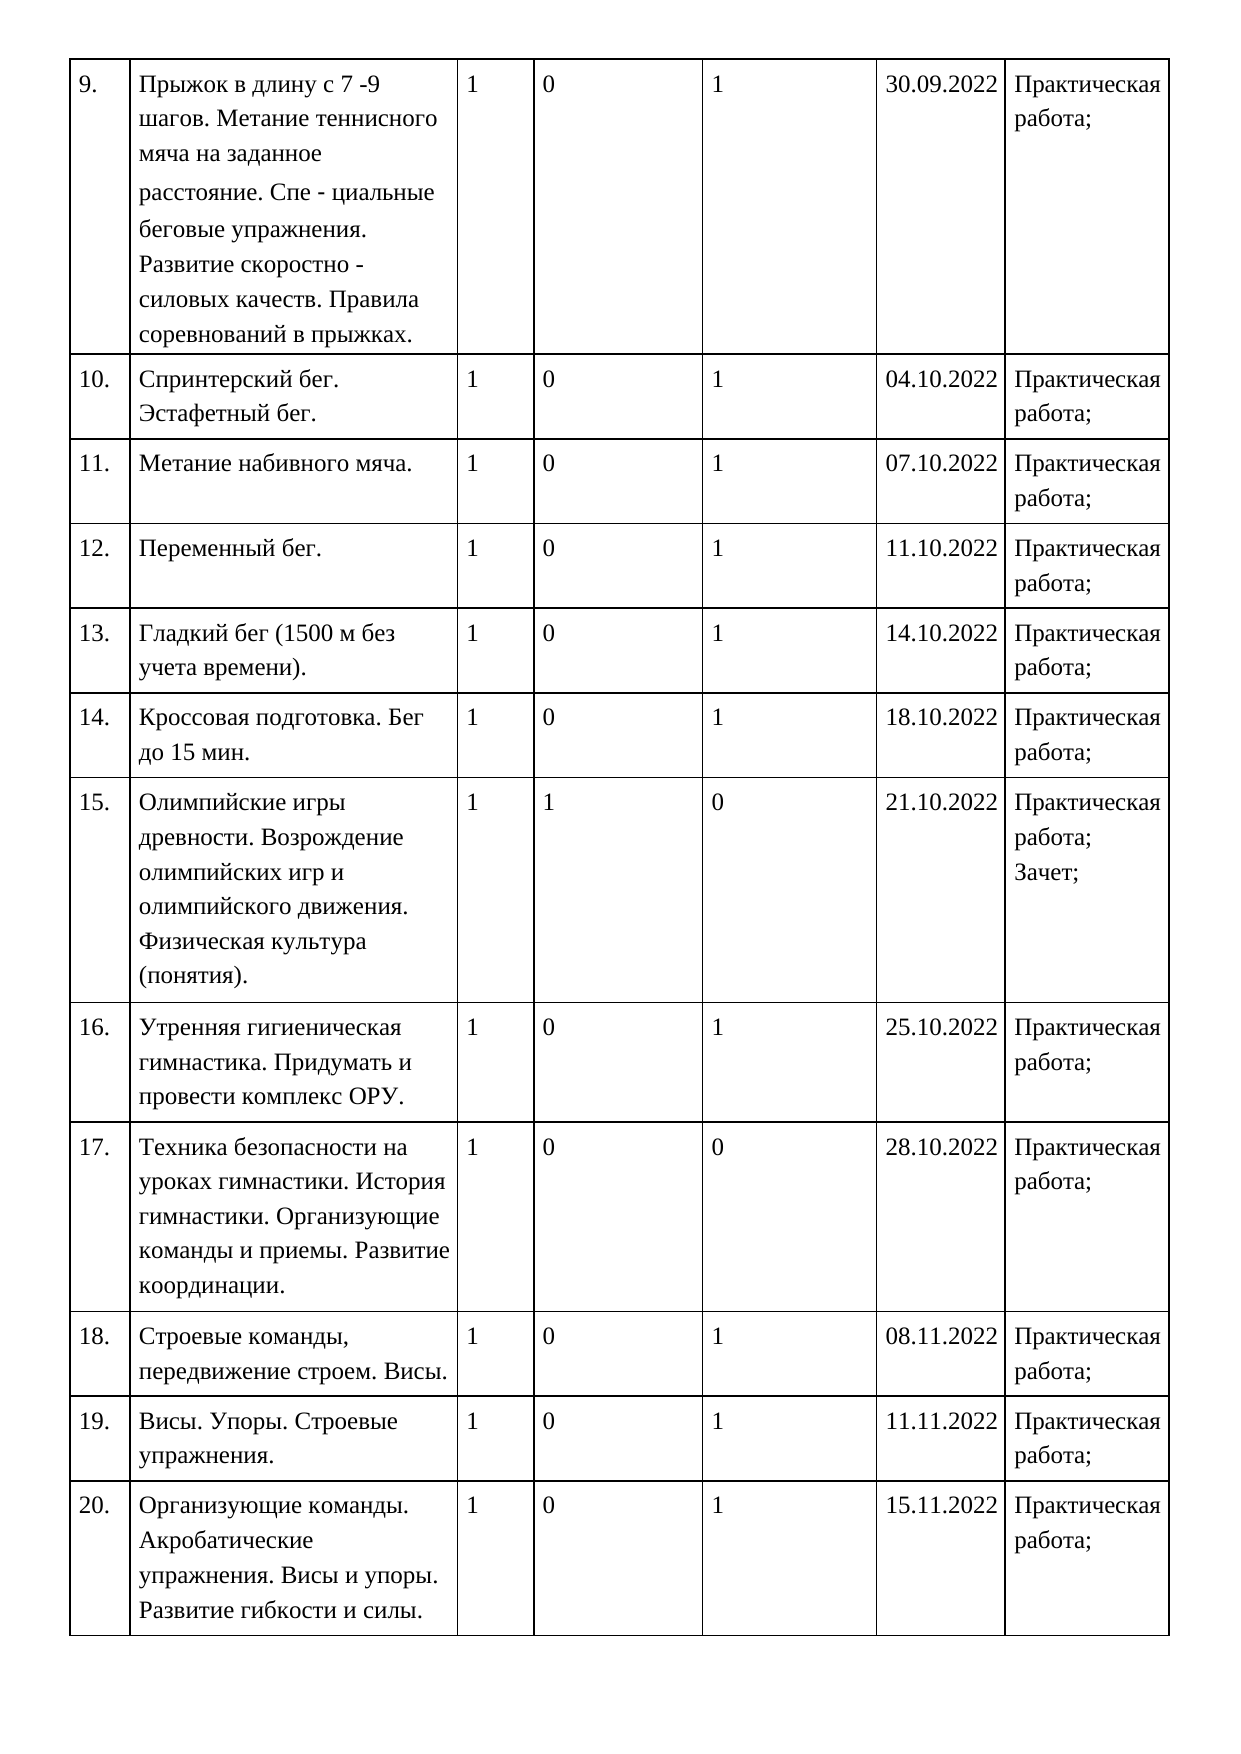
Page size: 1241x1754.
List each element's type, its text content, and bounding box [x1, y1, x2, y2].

table_cell 1 [703, 355, 876, 438]
table_cell 1 [535, 778, 702, 1001]
table_header 1 [458, 60, 533, 353]
table_cell 0 [703, 1123, 876, 1311]
table_cell Практическая работа; [1006, 355, 1168, 438]
table_cell 11.11.2022 [877, 1397, 1004, 1480]
table_cell 1 [458, 1482, 533, 1635]
table_cell 25.10.2022 [877, 1003, 1004, 1121]
table_cell 1 [458, 778, 533, 1001]
table_cell 1 [703, 609, 876, 692]
table_cell 18.10.2022 [877, 694, 1004, 777]
table_header 9. [71, 60, 129, 353]
table_cell 0 [535, 524, 702, 607]
table_cell Практическая работа; [1006, 1482, 1168, 1635]
table_cell Спринтерский бег. Эстафетный бег. [131, 355, 457, 438]
table_cell Практическая работа; [1006, 1003, 1168, 1121]
table_cell 14. [71, 694, 129, 777]
table_cell Метание набивного мяча. [131, 440, 457, 523]
table_cell Переменный бег. [131, 524, 457, 607]
table_cell 08.11.2022 [877, 1312, 1004, 1395]
table_cell 0 [535, 609, 702, 692]
table_cell Строевые команды, передвижение строем. Висы. [131, 1312, 457, 1395]
table_cell 11.10.2022 [877, 524, 1004, 607]
table_cell 0 [535, 1003, 702, 1121]
table_cell 17. [71, 1123, 129, 1311]
table_header Практическая работа; [1006, 60, 1168, 353]
table_cell 1 [458, 355, 533, 438]
table_cell Практическая работа; [1006, 440, 1168, 523]
table_cell Гладкий бег (1500 м без учета времени). [131, 609, 457, 692]
table_header Прыжок в длину с 7 -9 шагов. Метание теннисного мяча на заданное расстояние. Спе ‐ циальные беговые упражнения. Развитие скоростно - силовых качеств. Правила соревнований в прыжках. [131, 60, 457, 353]
table_cell 13. [71, 609, 129, 692]
table_cell 1 [703, 1482, 876, 1635]
table_cell 1 [458, 694, 533, 777]
table_cell 1 [458, 1003, 533, 1121]
table_cell Практическая работа; [1006, 524, 1168, 607]
table_cell 1 [458, 1123, 533, 1311]
table_cell 0 [703, 778, 876, 1001]
table_cell 1 [458, 1397, 533, 1480]
table_cell 21.10.2022 [877, 778, 1004, 1001]
table_cell 15.11.2022 [877, 1482, 1004, 1635]
table_cell Олимпийские игры древности. Возрождение олимпийских игр и олимпийского движения. Физическая культура (понятия). [131, 778, 457, 1001]
table_cell 15. [71, 778, 129, 1001]
table_cell 0 [535, 440, 702, 523]
table_cell 14.10.2022 [877, 609, 1004, 692]
table_cell 12. [71, 524, 129, 607]
table_cell 07.10.2022 [877, 440, 1004, 523]
table_cell Практическая работа; [1006, 1312, 1168, 1395]
table_header 30.09.2022 [877, 60, 1004, 353]
table_cell 10. [71, 355, 129, 438]
table_cell Практическая работа; [1006, 609, 1168, 692]
table_cell 0 [535, 355, 702, 438]
table_cell 1 [458, 1312, 533, 1395]
table_cell 1 [458, 524, 533, 607]
table_cell 1 [458, 440, 533, 523]
table_cell 1 [703, 524, 876, 607]
table_cell 1 [458, 609, 533, 692]
table_cell 28.10.2022 [877, 1123, 1004, 1311]
table_cell 1 [703, 694, 876, 777]
table_cell Практическая работа; Зачет; [1006, 778, 1168, 1001]
table_cell 1 [703, 1003, 876, 1121]
table_cell 11. [71, 440, 129, 523]
table_cell 16. [71, 1003, 129, 1121]
table_cell Техника безопасности на уроках гимнастики. История гимнастики. Организующие команды и приемы. Развитие координации. [131, 1123, 457, 1311]
table_cell 0 [535, 1123, 702, 1311]
table_header 0 [535, 60, 702, 353]
table_cell 19. [71, 1397, 129, 1480]
table_cell 1 [703, 440, 876, 523]
table_cell Практическая работа; [1006, 1397, 1168, 1480]
table_cell Утренняя гигиеническая гимнастика. Придумать и провести комплекс ОРУ. [131, 1003, 457, 1121]
table_cell 18. [71, 1312, 129, 1395]
table_cell Кроссовая подготовка. Бег до 15 мин. [131, 694, 457, 777]
table_cell Практическая работа; [1006, 1123, 1168, 1311]
table_cell 04.10.2022 [877, 355, 1004, 438]
table_cell Висы. Упоры. Строевые упражнения. [131, 1397, 457, 1480]
table_cell 0 [535, 694, 702, 777]
table_cell Организующие команды. Акробатические упражнения. Висы и упоры. Развитие гибкости и силы. [131, 1482, 457, 1635]
table_cell 1 [703, 1312, 876, 1395]
table_header 1 [703, 60, 876, 353]
table_cell 0 [535, 1397, 702, 1480]
table_cell 20. [71, 1482, 129, 1635]
table_cell 0 [535, 1312, 702, 1395]
table_cell 1 [703, 1397, 876, 1480]
table_cell Практическая работа; [1006, 694, 1168, 777]
table_cell 0 [535, 1482, 702, 1635]
